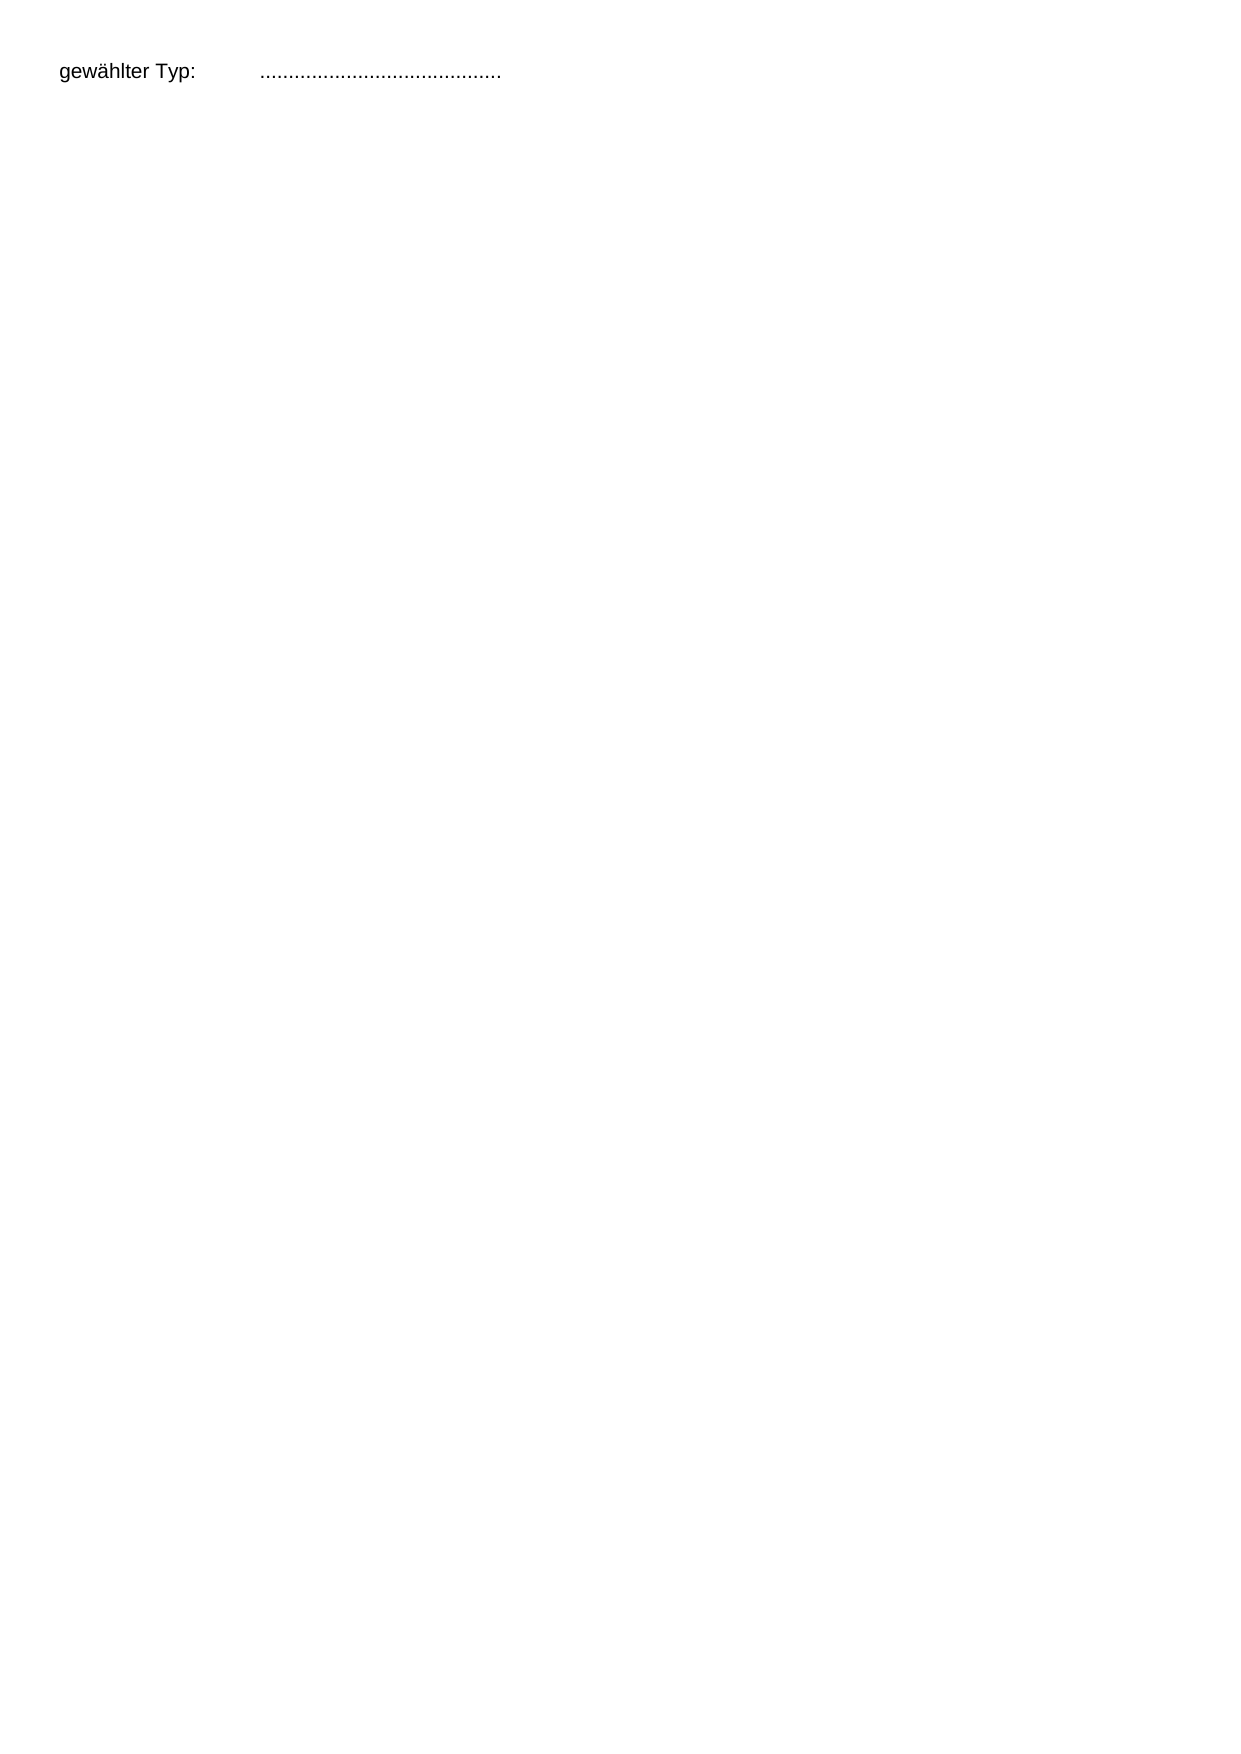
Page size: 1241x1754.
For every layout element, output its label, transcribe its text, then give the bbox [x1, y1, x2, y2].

text gewählter Typ: .......................................... [59, 59, 1181, 83]
